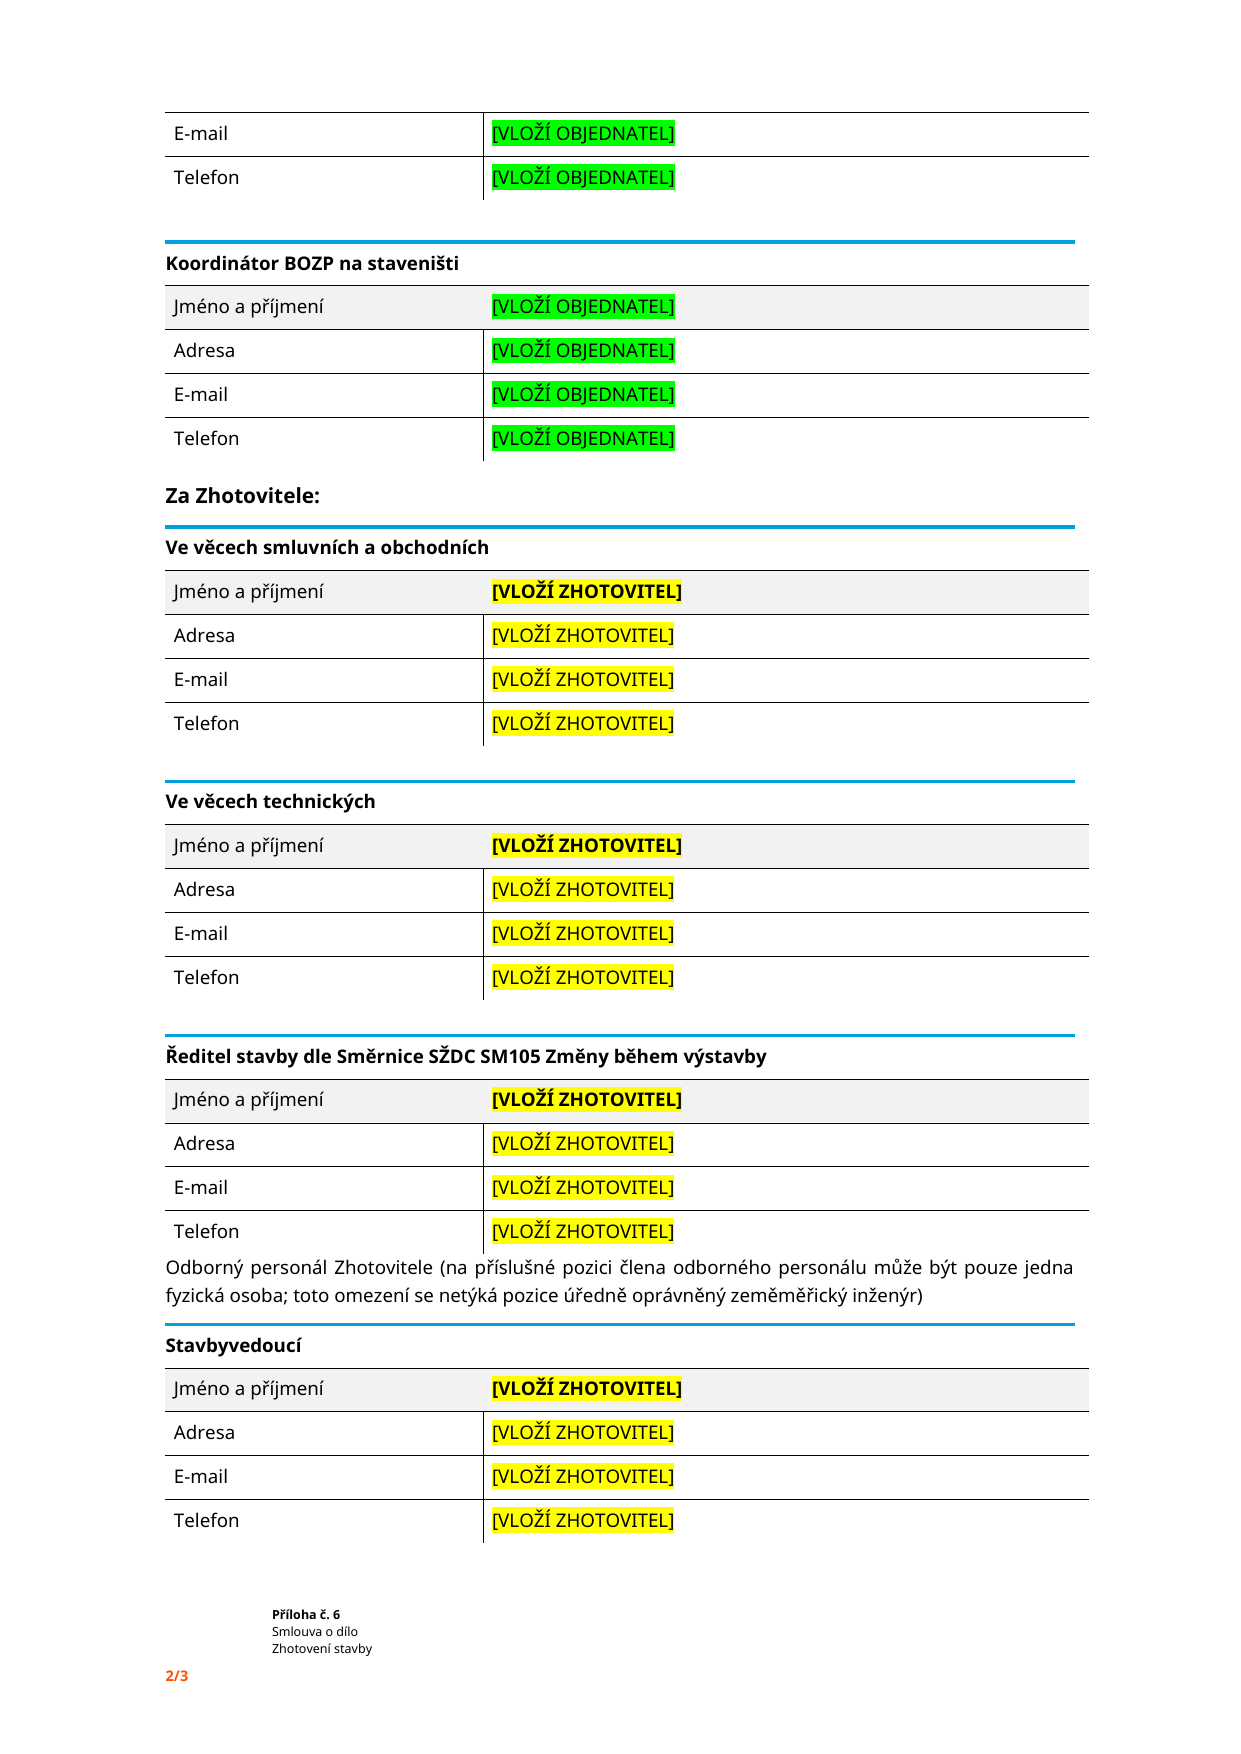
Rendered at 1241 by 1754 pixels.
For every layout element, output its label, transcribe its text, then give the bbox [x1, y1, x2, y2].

table_cell [VLOŽÍ ZHOTOVITEL] [484, 703, 1089, 746]
table_cell [VLOŽÍ ZHOTOVITEL] [484, 1412, 1089, 1455]
table_cell Adresa [165, 1124, 483, 1166]
table_header [VLOŽÍ ZHOTOVITEL] [484, 1080, 1089, 1122]
table_header [VLOŽÍ ZHOTOVITEL] [484, 1369, 1089, 1411]
table_header Jméno a příjmení [165, 571, 484, 614]
table_cell [VLOŽÍ ZHOTOVITEL] [484, 1167, 1089, 1210]
table_cell [VLOŽÍ ZHOTOVITEL] [484, 1211, 1089, 1254]
table_cell [VLOŽÍ ZHOTOVITEL] [484, 1456, 1089, 1499]
text Odborný personál Zhotovitele (na příslušné pozici člena odborného personálu může být pouze jedna fyzická osoba; toto omezení se netýká pozice úředně oprávněný zeměměřický inženýr) [165, 1254, 1075, 1307]
text Ve věcech technických [165, 783, 1075, 814]
table_cell Telefon [165, 418, 483, 461]
table_cell Telefon [165, 1500, 483, 1543]
table_header Jméno a příjmení [165, 1080, 484, 1122]
table_cell E-mail [165, 1456, 483, 1499]
table_cell [VLOŽÍ OBJEDNATEL] [484, 418, 1089, 461]
text Ředitel stavby dle Směrnice SŽDC SM105 Změny během výstavby [165, 1037, 1075, 1068]
table_cell [VLOŽÍ ZHOTOVITEL] [484, 615, 1089, 658]
table_header Jméno a příjmení [165, 286, 484, 329]
text Koordinátor BOZP na staveništi [165, 244, 1075, 275]
text Za Zhotovitele: [165, 482, 1075, 510]
table_cell Adresa [165, 330, 483, 373]
table_cell E-mail [165, 1167, 483, 1210]
table_cell [VLOŽÍ OBJEDNATEL] [484, 330, 1089, 373]
table_cell Adresa [165, 1412, 483, 1455]
table_cell [VLOŽÍ ZHOTOVITEL] [484, 1124, 1089, 1166]
text Ve věcech smluvních a obchodních [165, 529, 1075, 560]
table_cell [VLOŽÍ OBJEDNATEL] [484, 113, 1089, 156]
table_cell E-mail [165, 374, 483, 417]
table_cell E-mail [165, 659, 483, 702]
table_header Jméno a příjmení [165, 1369, 484, 1411]
table_cell Adresa [165, 869, 483, 912]
table_cell [VLOŽÍ ZHOTOVITEL] [484, 869, 1089, 912]
table_cell Telefon [165, 957, 483, 1000]
table_cell [VLOŽÍ ZHOTOVITEL] [484, 913, 1089, 956]
table_cell [VLOŽÍ ZHOTOVITEL] [484, 659, 1089, 702]
table_cell E-mail [165, 113, 483, 156]
text Stavbyvedoucí [165, 1326, 1075, 1357]
table_header [VLOŽÍ ZHOTOVITEL] [484, 571, 1089, 614]
table_cell [VLOŽÍ OBJEDNATEL] [484, 374, 1089, 417]
table_cell [VLOŽÍ ZHOTOVITEL] [484, 1500, 1089, 1543]
table_cell [VLOŽÍ ZHOTOVITEL] [484, 957, 1089, 1000]
table_header Jméno a příjmení [165, 825, 484, 868]
table_cell Telefon [165, 703, 483, 746]
table_cell Telefon [165, 157, 483, 200]
table_cell E-mail [165, 913, 483, 956]
table_cell [VLOŽÍ OBJEDNATEL] [484, 157, 1089, 200]
table_cell Telefon [165, 1211, 483, 1254]
table_cell Adresa [165, 615, 483, 658]
table_header [VLOŽÍ OBJEDNATEL] [484, 286, 1089, 329]
table_header [VLOŽÍ ZHOTOVITEL] [484, 825, 1089, 868]
